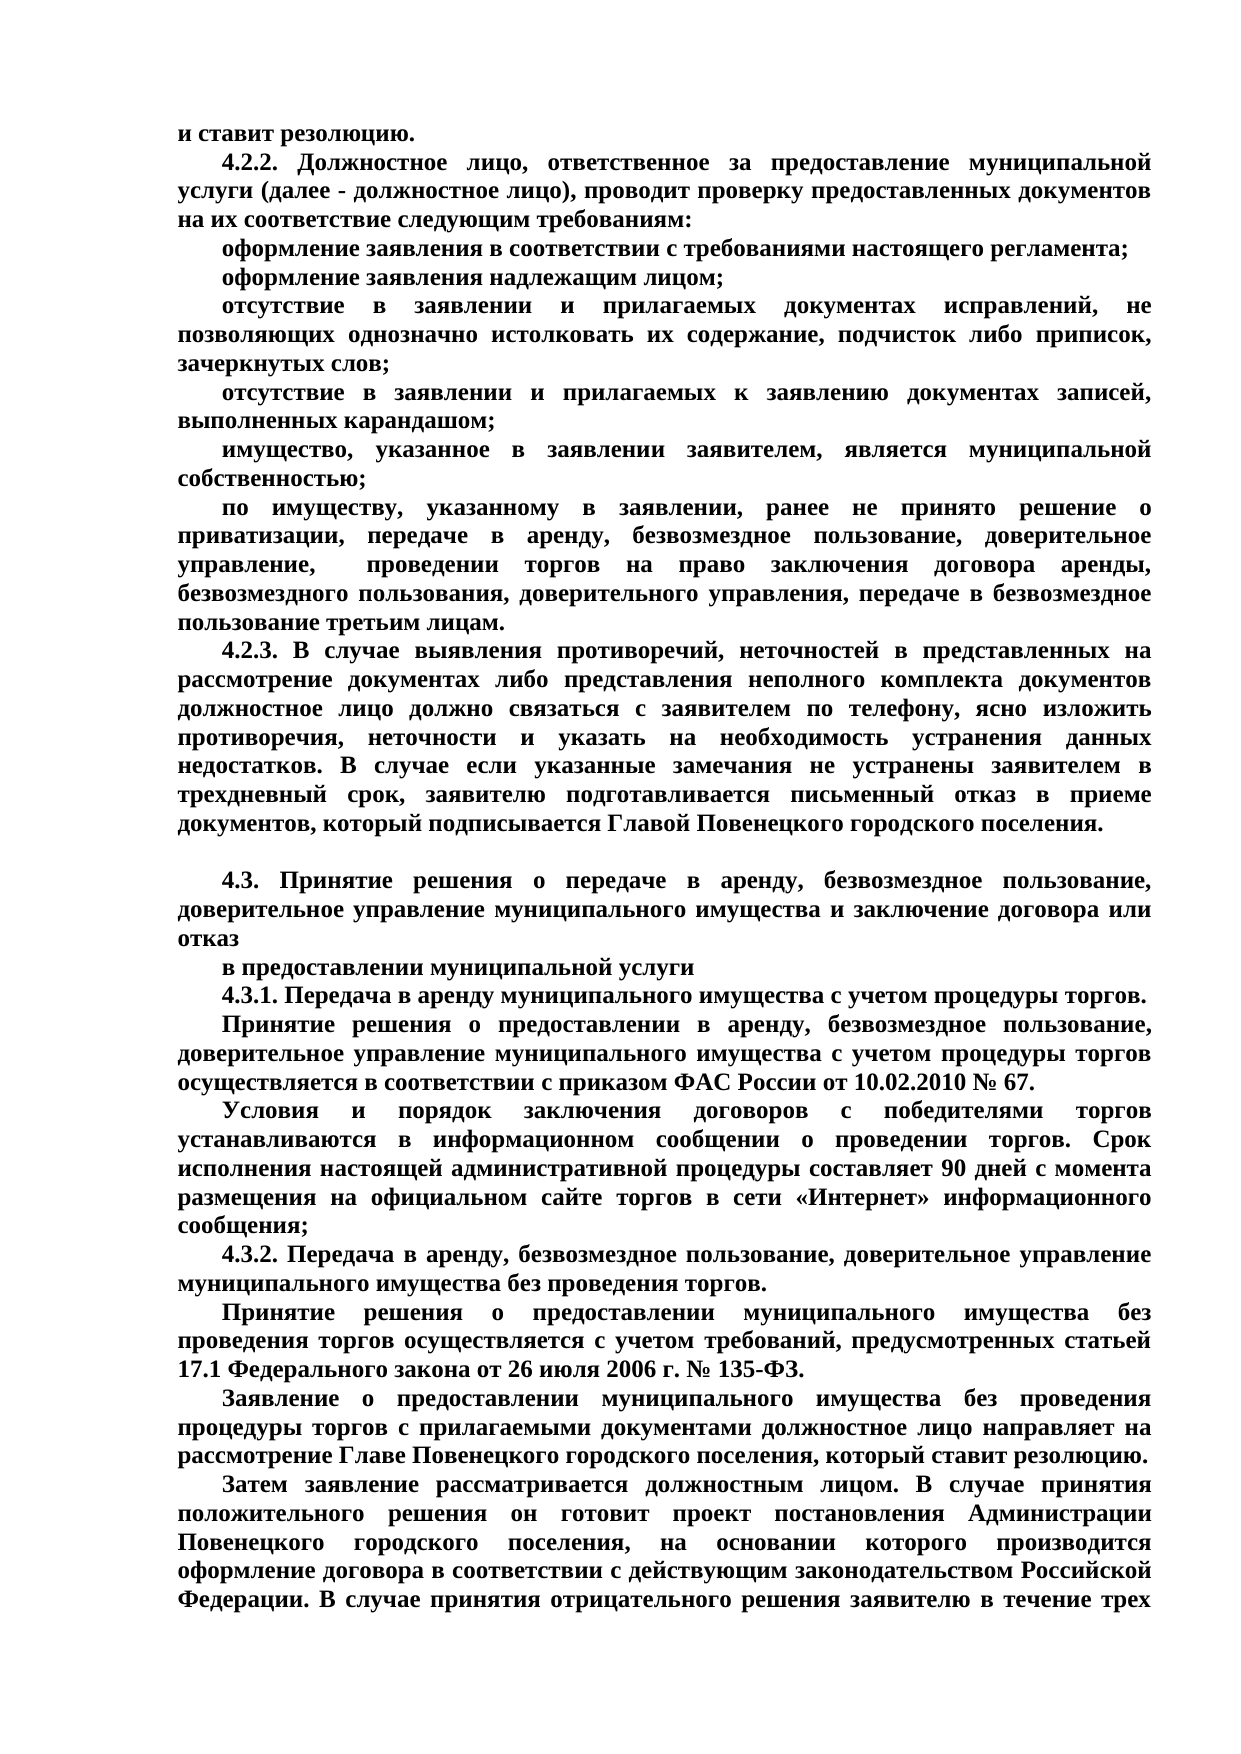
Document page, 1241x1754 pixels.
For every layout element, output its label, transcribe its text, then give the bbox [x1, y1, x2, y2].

text 4.3.2. Передача в аренду, безвозмездное пользование, доверительное управление муниципального имущества без проведения торгов. [177, 1239, 1152, 1297]
text в предоставлении муниципальной услуги [177, 952, 1152, 981]
text 4.3. Принятие решения о передаче в аренду, безвозмездное пользование, доверительное управление муниципального имущества и заключение договора или отказ [177, 866, 1152, 952]
text Условия и порядок заключения договоров с победителями торгов устанавливаются в информационном сообщении о проведении торгов. Срок исполнения настоящей административной процедуры составляет 90 дней с момента размещения на официальном сайте торгов в сети «Интернет» информационного сообщения; [177, 1096, 1152, 1239]
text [177, 118, 1152, 147]
text оформление заявления надлежащим лицом; [177, 262, 1152, 291]
text 4.2.3. В случае выявления противоречий, неточностей в представленных на рассмотрение документах либо представления неполного комплекта документов должностное лицо должно связаться с заявителем по телефону, ясно изложить противоречия, неточности и указать на необходимость устранения данных недостатков. В случае если указанные замечания не устранены заявителем в трехдневный срок, заявителю подготавливается письменный отказ в приеме документов, который подписывается Главой Повенецкого городского поселения. [177, 636, 1152, 837]
text имущество, указанное в заявлении заявителем, является муниципальной собственностью; [177, 434, 1152, 492]
text по имуществу, указанному в заявлении, ранее не принято решение о приватизации, передаче в аренду, безвозмездное пользование, доверительное управление, проведении торгов на право заключения договора аренды, безвозмездного пользования, доверительного управления, передаче в безвозмездное пользование третьим лицам. [177, 492, 1152, 636]
text 4.2.2. Должностное лицо, ответственное за предоставление муниципальной услуги (далее - должностное лицо), проводит проверку предоставленных документов на их соответствие следующим требованиям: [177, 147, 1152, 233]
text Принятие решения о предоставлении в аренду, безвозмездное пользование, доверительное управление муниципального имущества с учетом процедуры торгов осуществляется в соответствии с приказом ФАС России от 10.02.2010 № 67. [177, 1009, 1152, 1096]
text оформление заявления в соответствии с требованиями настоящего регламента; [177, 233, 1152, 262]
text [177, 1469, 1152, 1613]
text Принятие решения о предоставлении муниципального имущества без проведения торгов осуществляется с учетом требований, предусмотренных статьей 17.1 Федерального закона от 26 июля . № 135-ФЗ. [177, 1297, 1152, 1383]
text отсутствие в заявлении и прилагаемых к заявлению документах записей, выполненных карандашом; [177, 377, 1152, 434]
text Заявление о предоставлении муниципального имущества без проведения процедуры торгов с прилагаемыми документами должностное лицо направляет на рассмотрение Главе Повенецкого городского поселения, который ставит резолюцию. [177, 1383, 1152, 1469]
text 4.3.1. Передача в аренду муниципального имущества с учетом процедуры торгов. [177, 981, 1152, 1009]
text отсутствие в заявлении и прилагаемых документах исправлений, не позволяющих однозначно истолковать их содержание, подчисток либо приписок, зачеркнутых слов; [177, 291, 1152, 377]
